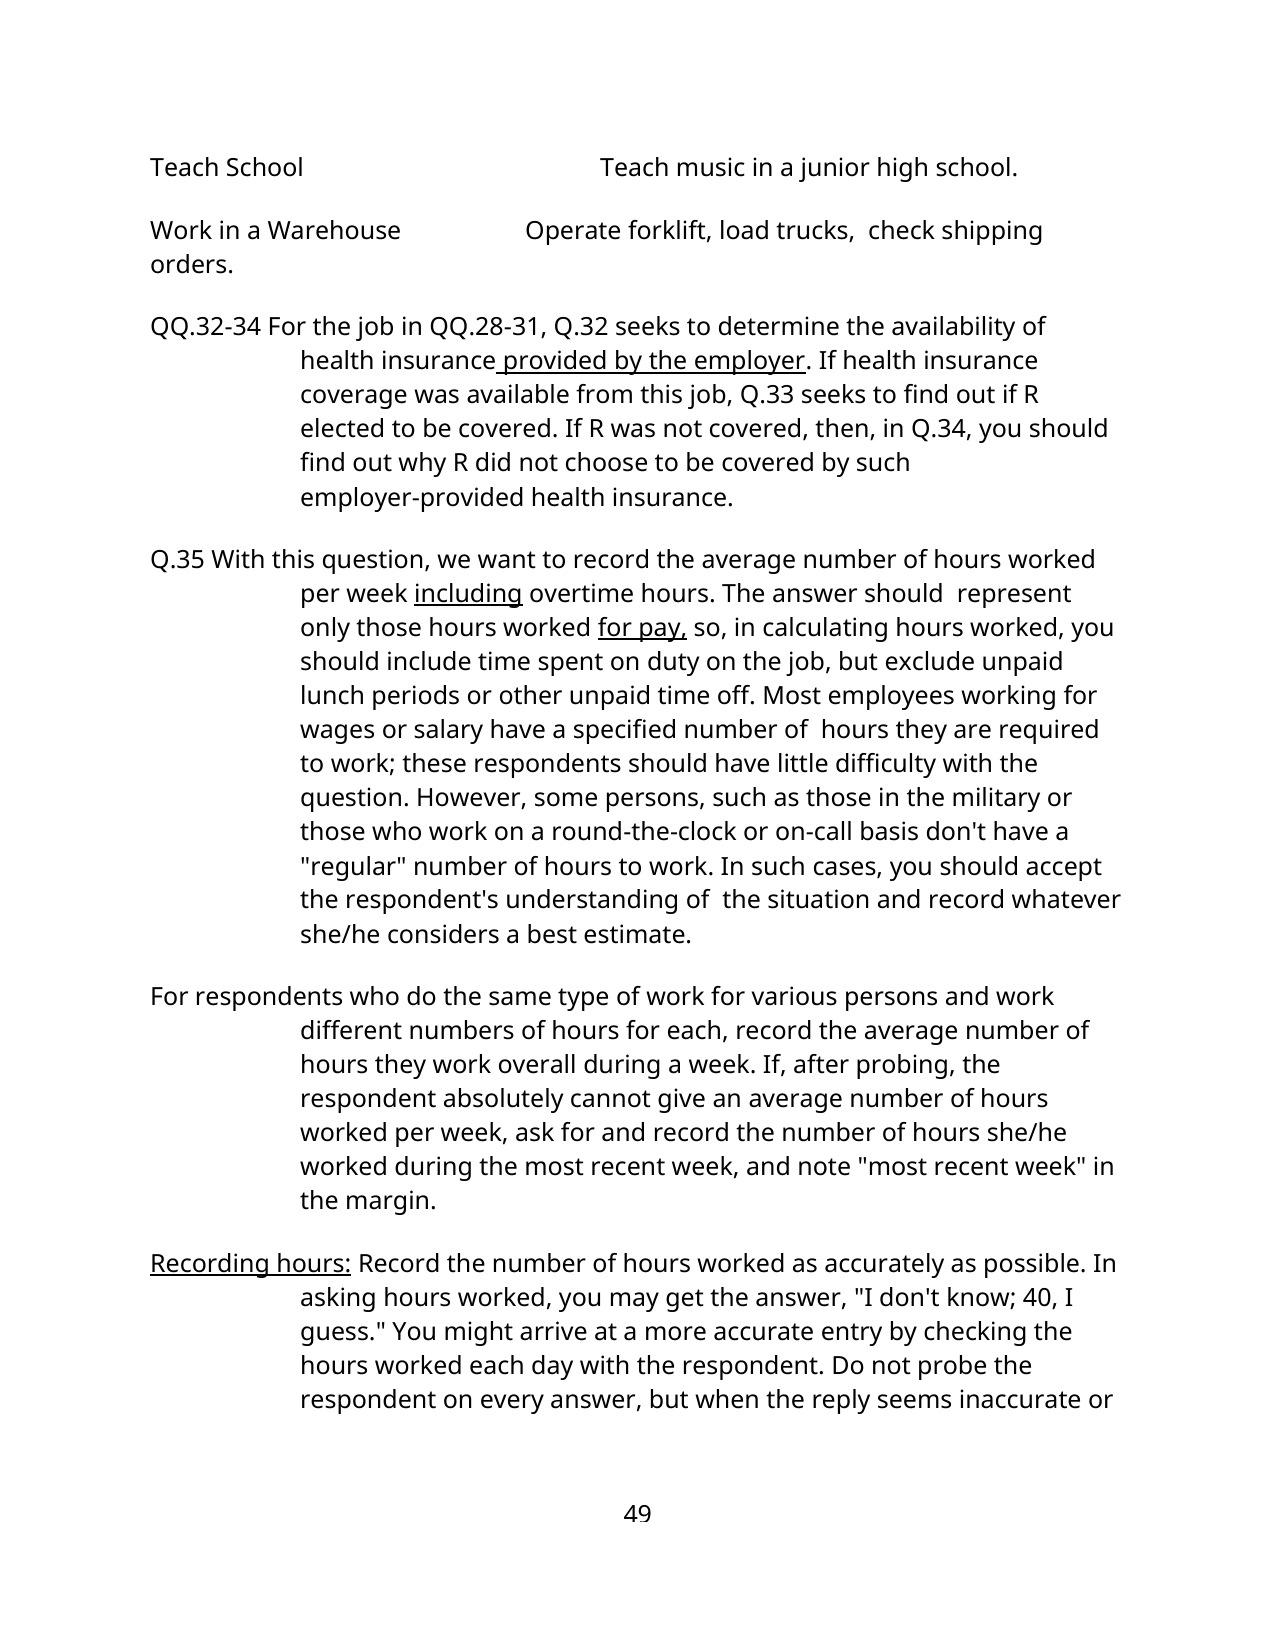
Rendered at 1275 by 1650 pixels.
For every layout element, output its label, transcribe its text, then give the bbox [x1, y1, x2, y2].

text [150, 1245, 1125, 1416]
text For respondents who do the same type of work for various persons and work different numbers of hours for each, record the average number of hours they work overall during a week. If, after probing, the respondent absolutely cannot give an average number of hours worked per week, ask for and record the number of hours she/he worked during the most recent week, and note "most recent week" in the margin. [150, 979, 1125, 1217]
text Work in a Warehouse Operate forklift, load trucks, check shipping orders. [150, 212, 1125, 281]
text QQ.32-34 For the job in QQ.28-31, Q.32 seeks to determine the availability of health insurance provided by the employer. If health insurance coverage was available from this job, Q.33 seeks to find out if R elected to be covered. If R was not covered, then, in Q.34, you should find out why R did not choose to be covered by such employer-provided health insurance. [150, 309, 1125, 513]
text Teach School Teach music in a junior high school. [150, 150, 1125, 184]
text Q.35 With this question, we want to record the average number of hours worked per week including overtime hours. The answer should represent only those hours worked for pay, so, in calculating hours worked, you should include time spent on duty on the job, but exclude unpaid lunch periods or other unpaid time off. Most employees working for wages or salary have a specified number of hours they are required to work; these respondents should have little difficulty with the question. However, some persons, such as those in the military or those who work on a round-the-clock or on-call basis don't have a "regular" number of hours to work. In such cases, you should accept the respondent's understanding of the situation and record whatever she/he considers a best estimate. [150, 542, 1125, 950]
